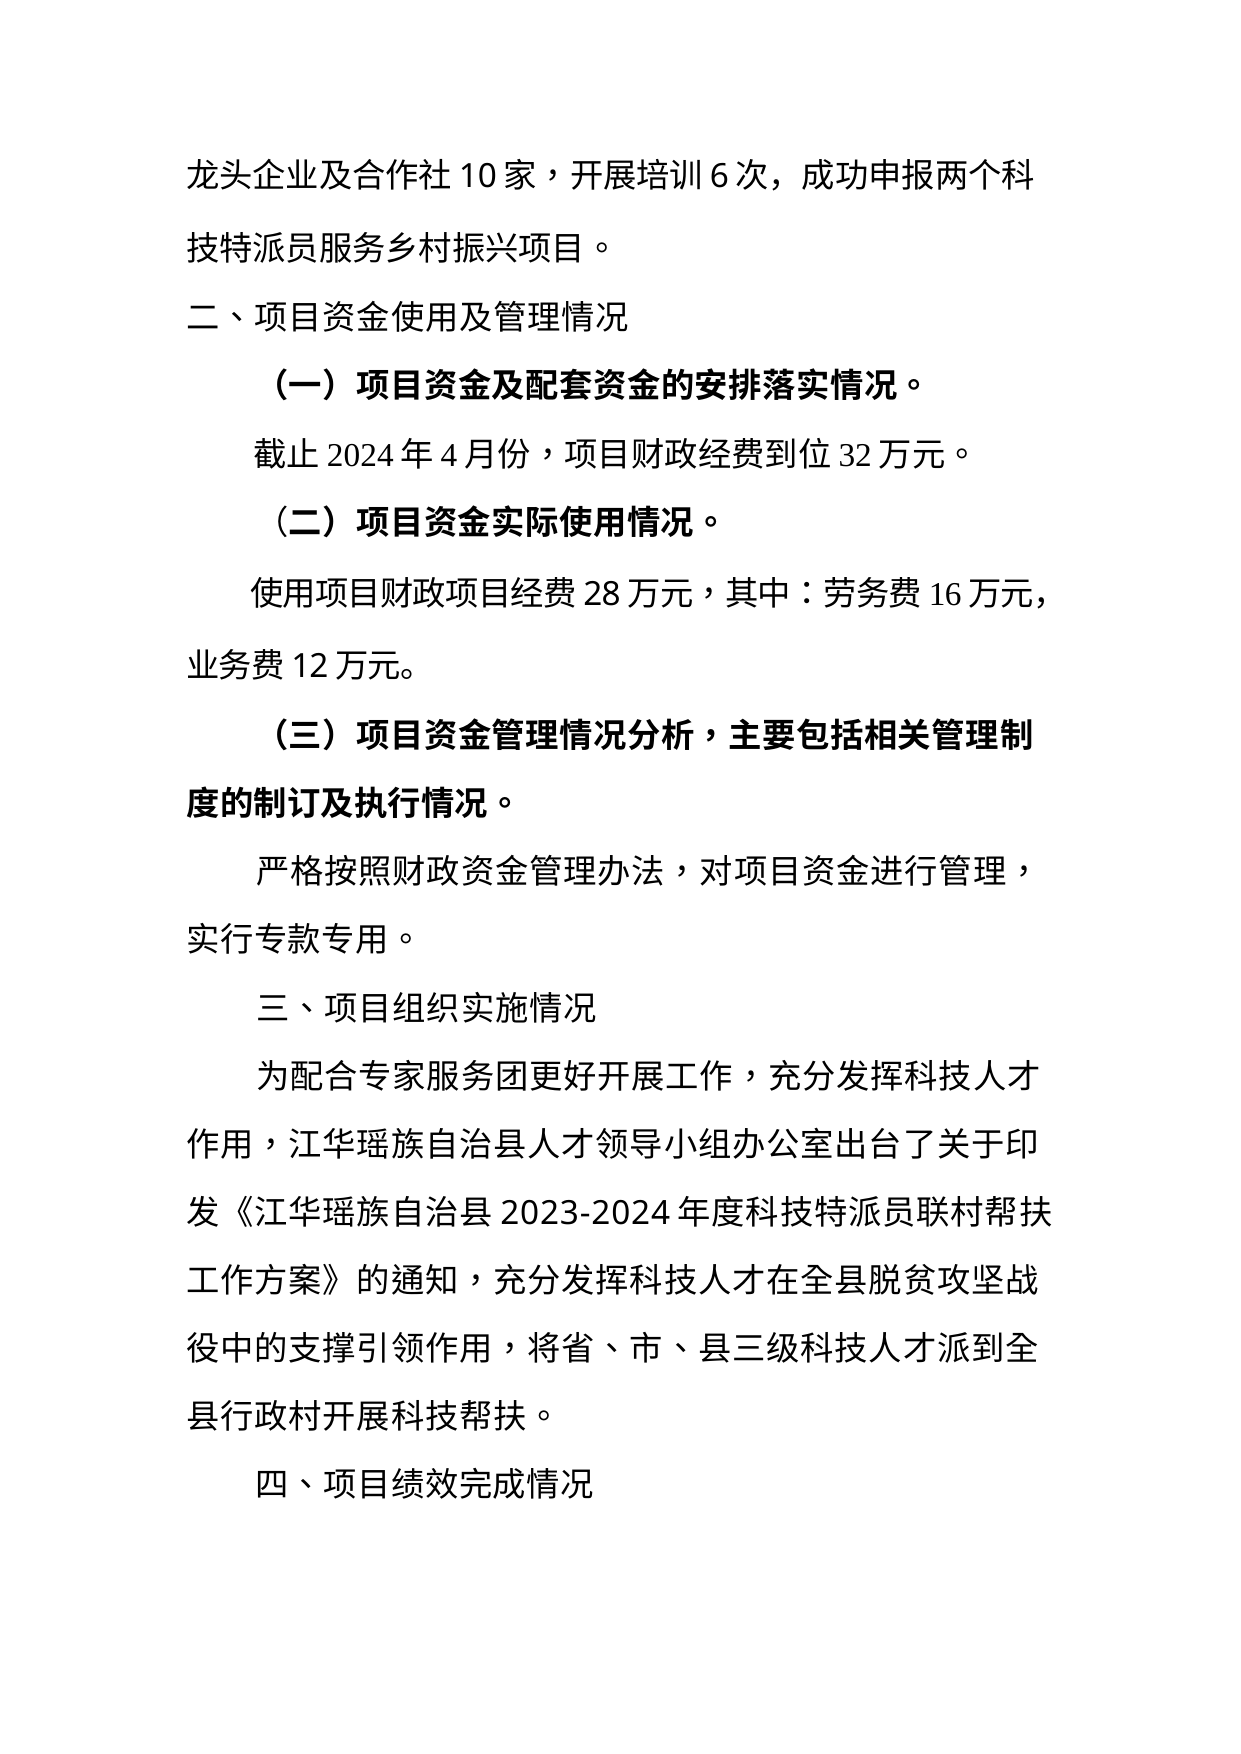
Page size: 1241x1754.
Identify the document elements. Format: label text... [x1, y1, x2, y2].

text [186, 149, 1054, 270]
text 截止2024年4月份，项目财政经费到位32万元。 [186, 430, 1054, 476]
text （三）项目资金管理情况分析，主要包括相关管理制度的制订及执行情况。 [186, 712, 1054, 825]
text 四、项目绩效完成情况 [186, 1461, 1054, 1507]
text 二、项目资金使用及管理情况 [186, 294, 1054, 339]
text 为配合专家服务团更好开展工作，充分发挥科技人才作用，江华瑶族自治县人才领导小组办公室出台了关于印发《江华瑶族自治县2023-2024年度科技特派员联村帮扶工作方案》的通知，充分发挥科技人才在全县脱贫攻坚战役中的支撑引领作用，将省、市、县三级科技人才派到全县行政村开展科技帮扶。 [186, 1052, 1054, 1438]
text （一）项目资金及配套资金的安排落实情况。 [186, 362, 1054, 408]
text 三、项目组织实施情况 [186, 984, 1054, 1030]
text 使用项目财政项目经费28万元，其中：劳务费16万元，业务费12万元。 [186, 567, 1054, 688]
text 严格按照财政资金管理办法，对项目资金进行管理，实行专款专用。 [186, 848, 1054, 962]
text （二）项目资金实际使用情况。 [186, 498, 1054, 544]
